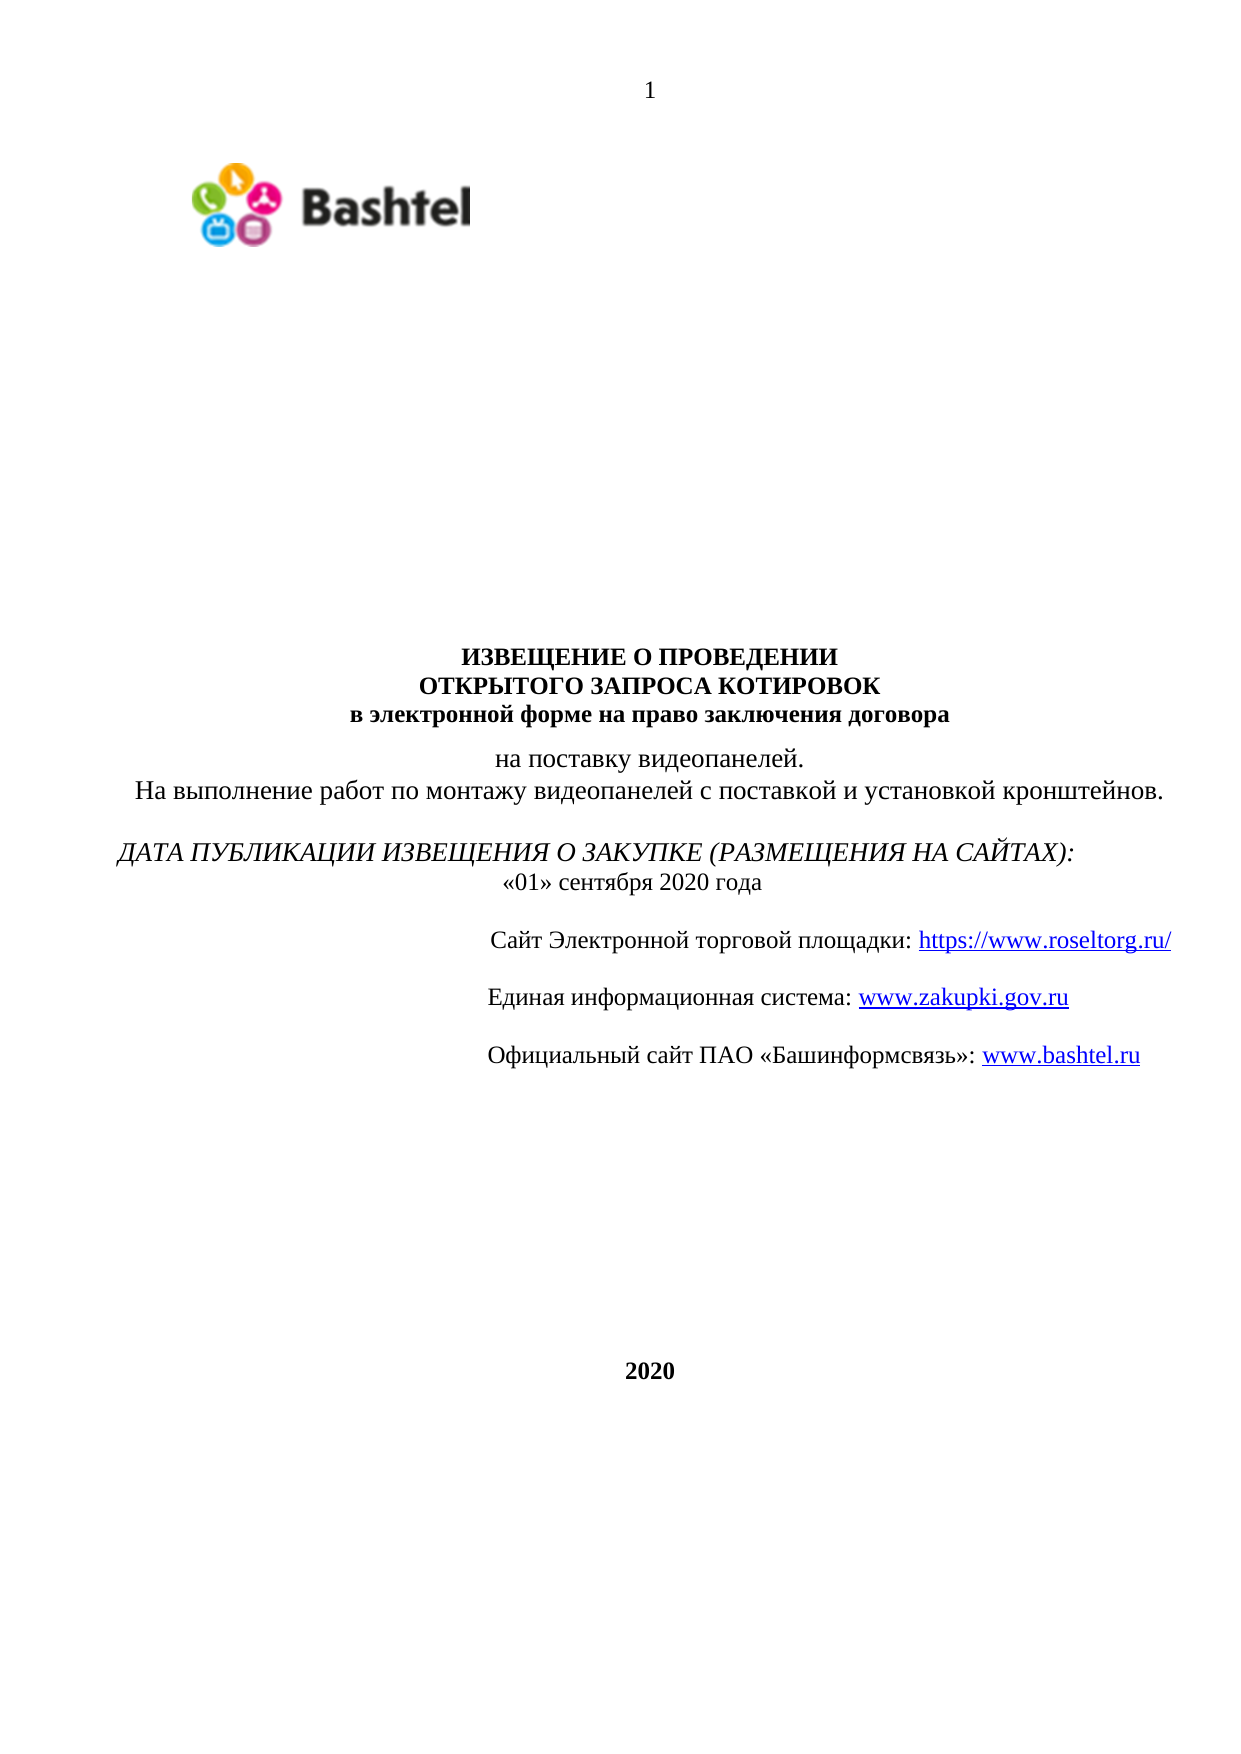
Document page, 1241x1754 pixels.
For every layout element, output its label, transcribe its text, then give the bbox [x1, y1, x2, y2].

text Официальный сайт ПАО «Башинформсвязь»: www.bashtel.ru [487, 1040, 1181, 1068]
text Сайт Электронной торговой площадки: https://www.roseltorg.ru/ [490, 925, 1181, 953]
text на поставку видеопанелей. [118, 743, 1181, 774]
picture [191, 163, 470, 247]
text Единая информационная система: www.zakupki.gov.ru [487, 982, 1181, 1011]
text ДАТА ПУБЛИКАЦИИ ИЗВЕЩЕНИЯ О ЗАКУПКЕ (РАЗМЕЩЕНИЯ НА САЙТАХ): [118, 836, 1181, 867]
text ИЗВЕЩЕНИЕ О ПРОВЕДЕНИИ [118, 642, 1181, 671]
text 2020 [118, 1356, 1181, 1385]
text ОТКРЫТОГО ЗАПРОСА КОТИРОВОК [118, 671, 1181, 699]
text в электронной форме на право заключения договора [118, 699, 1181, 728]
text На выполнение работ по монтажу видеопанелей с поставкой и установкой кронштейнов. [118, 774, 1181, 805]
